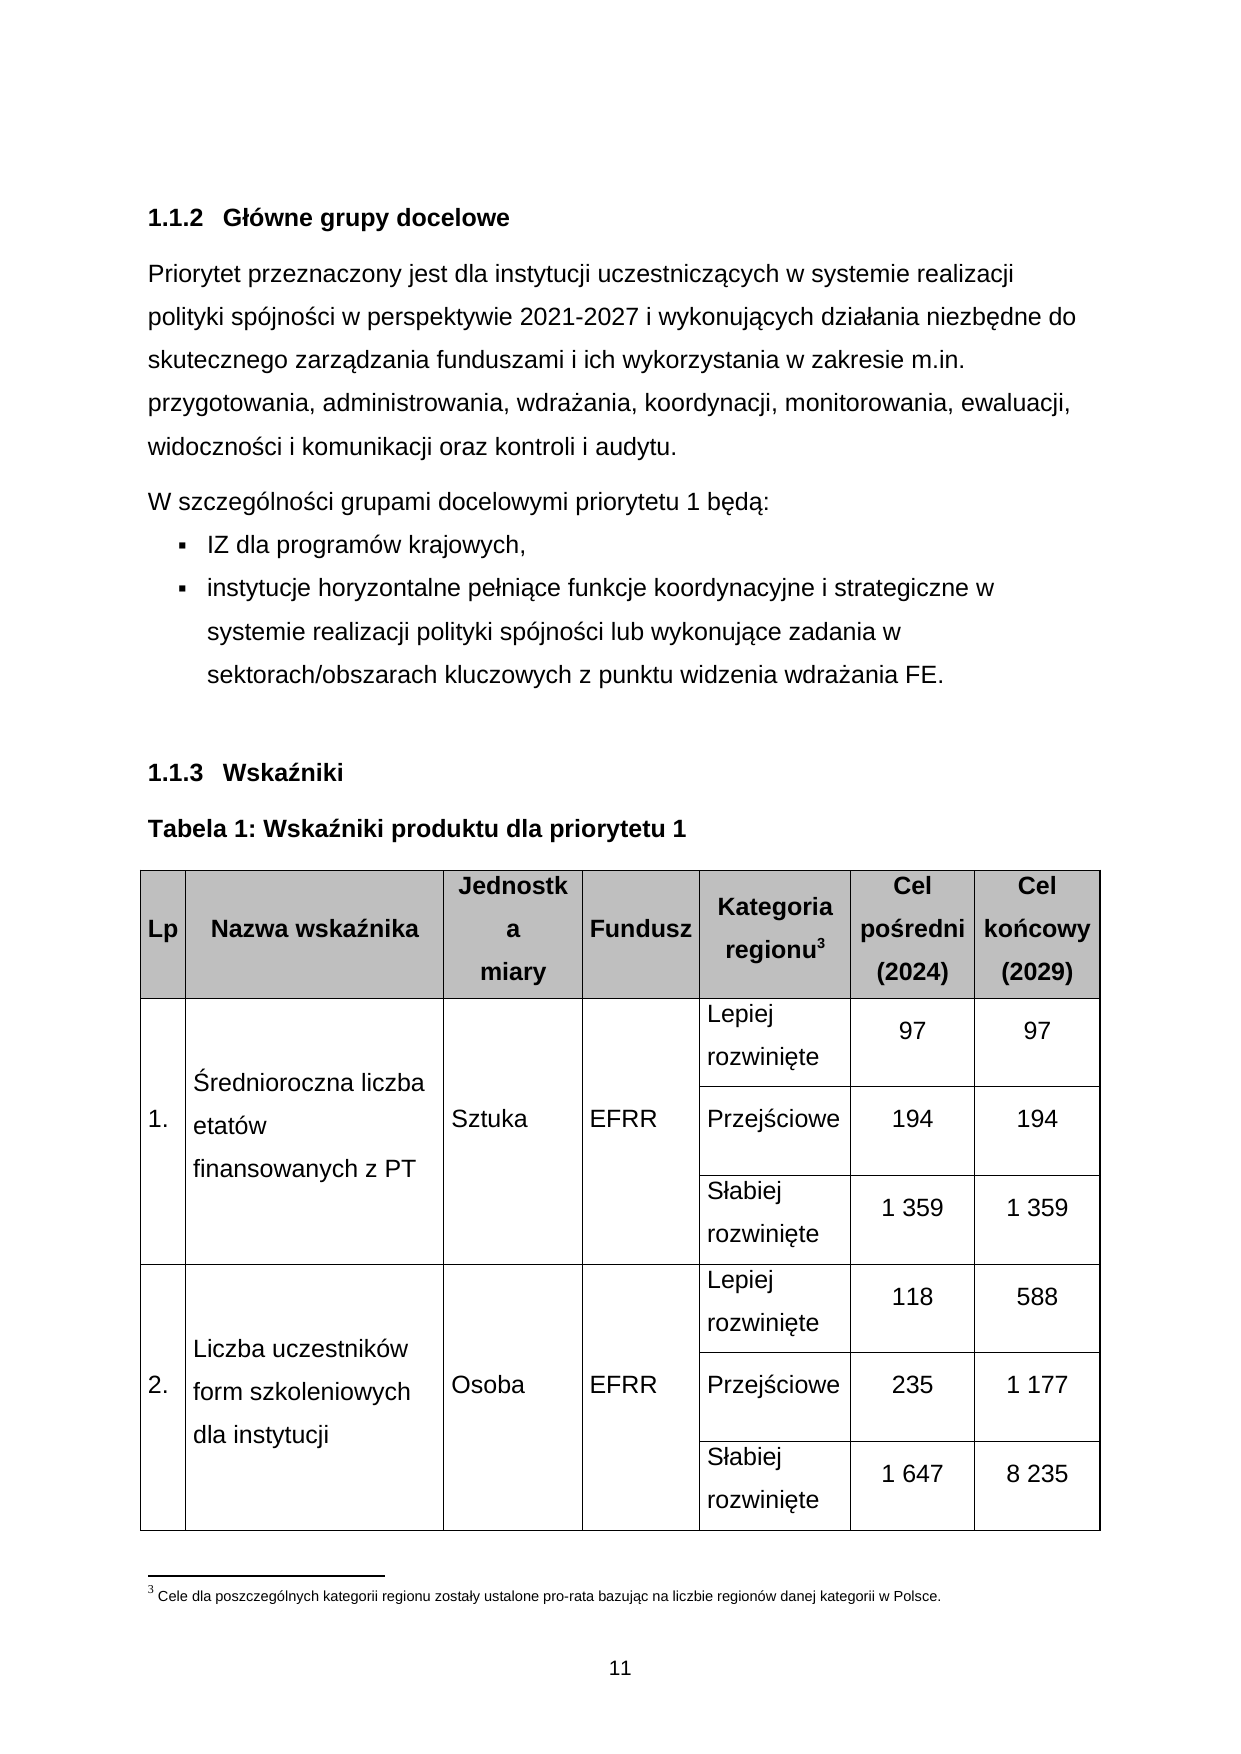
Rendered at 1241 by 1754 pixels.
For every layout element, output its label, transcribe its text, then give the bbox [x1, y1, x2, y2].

table_cell 118 [851, 1265, 974, 1352]
table_cell EFRR [583, 1265, 699, 1529]
subtitle Główne grupy docelowe [148, 203, 1092, 232]
table_header Cel pośredni (2024) [851, 871, 974, 998]
table_cell 8 235 [975, 1442, 1099, 1529]
table_header Cel końcowy (2029) [975, 871, 1099, 998]
table_cell 2. [141, 1265, 185, 1529]
table_header Fundusz [583, 871, 699, 998]
table_cell 97 [851, 999, 974, 1086]
table_header Lp [141, 871, 185, 998]
table_cell Przejściowe [700, 1087, 850, 1175]
table_cell 97 [975, 999, 1099, 1086]
table_cell 1. [141, 999, 185, 1263]
table_header Kategoria regionu [700, 871, 850, 998]
table_cell EFRR [583, 999, 699, 1263]
table_cell Słabiej rozwinięte [700, 1442, 850, 1529]
list instytucje horyzontalne pełniące funkcje koordynacyjne i strategiczne w systemie realizacji polityki spójności lub wykonujące zadania w sektorach/obszarach kluczowych z punktu widzenia wdrażania FE. [177, 573, 1093, 688]
table_cell Lepiej rozwinięte [700, 999, 850, 1086]
table_cell 194 [975, 1087, 1099, 1175]
table_cell 1 359 [975, 1176, 1099, 1263]
table_cell 1 359 [851, 1176, 974, 1263]
table_header Jednostka miary [444, 871, 582, 998]
text W szczególności grupami docelowymi priorytetu 1 będą: [148, 487, 1092, 516]
table_cell Lepiej rozwinięte [700, 1265, 850, 1352]
table_cell 1 647 [851, 1442, 974, 1529]
table_cell 1 177 [975, 1353, 1099, 1441]
table_cell 588 [975, 1265, 1099, 1352]
table_cell Słabiej rozwinięte [700, 1176, 850, 1263]
table_header Nazwa wskaźnika [186, 871, 443, 998]
text Tabela 1: Wskaźniki produktu dla priorytetu 1 [148, 814, 1092, 843]
table_cell Przejściowe [700, 1353, 850, 1441]
table_cell Sztuka [444, 999, 582, 1263]
table_cell Osoba [444, 1265, 582, 1529]
text Priorytet przeznaczony jest dla instytucji uczestniczących w systemie realizacji polityki spójności w perspektywie 2021-2027 i wykonujących działania niezbędne do skutecznego zarządzania funduszami i ich wykorzystania w zakresie m.in. przygotowania, administrowania, wdrażania, koordynacji, monitorowania, ewaluacji, widoczności i komunikacji oraz kontroli i audytu. [148, 259, 1092, 460]
subtitle Wskaźniki [148, 758, 1092, 787]
list IZ dla programów krajowych, [177, 530, 1093, 559]
table_cell Średnioroczna liczba etatów finansowanych z PT [186, 999, 443, 1263]
table_cell 194 [851, 1087, 974, 1175]
table_cell 235 [851, 1353, 974, 1441]
table_cell Liczba uczestników form szkoleniowych dla instytucji [186, 1265, 443, 1529]
